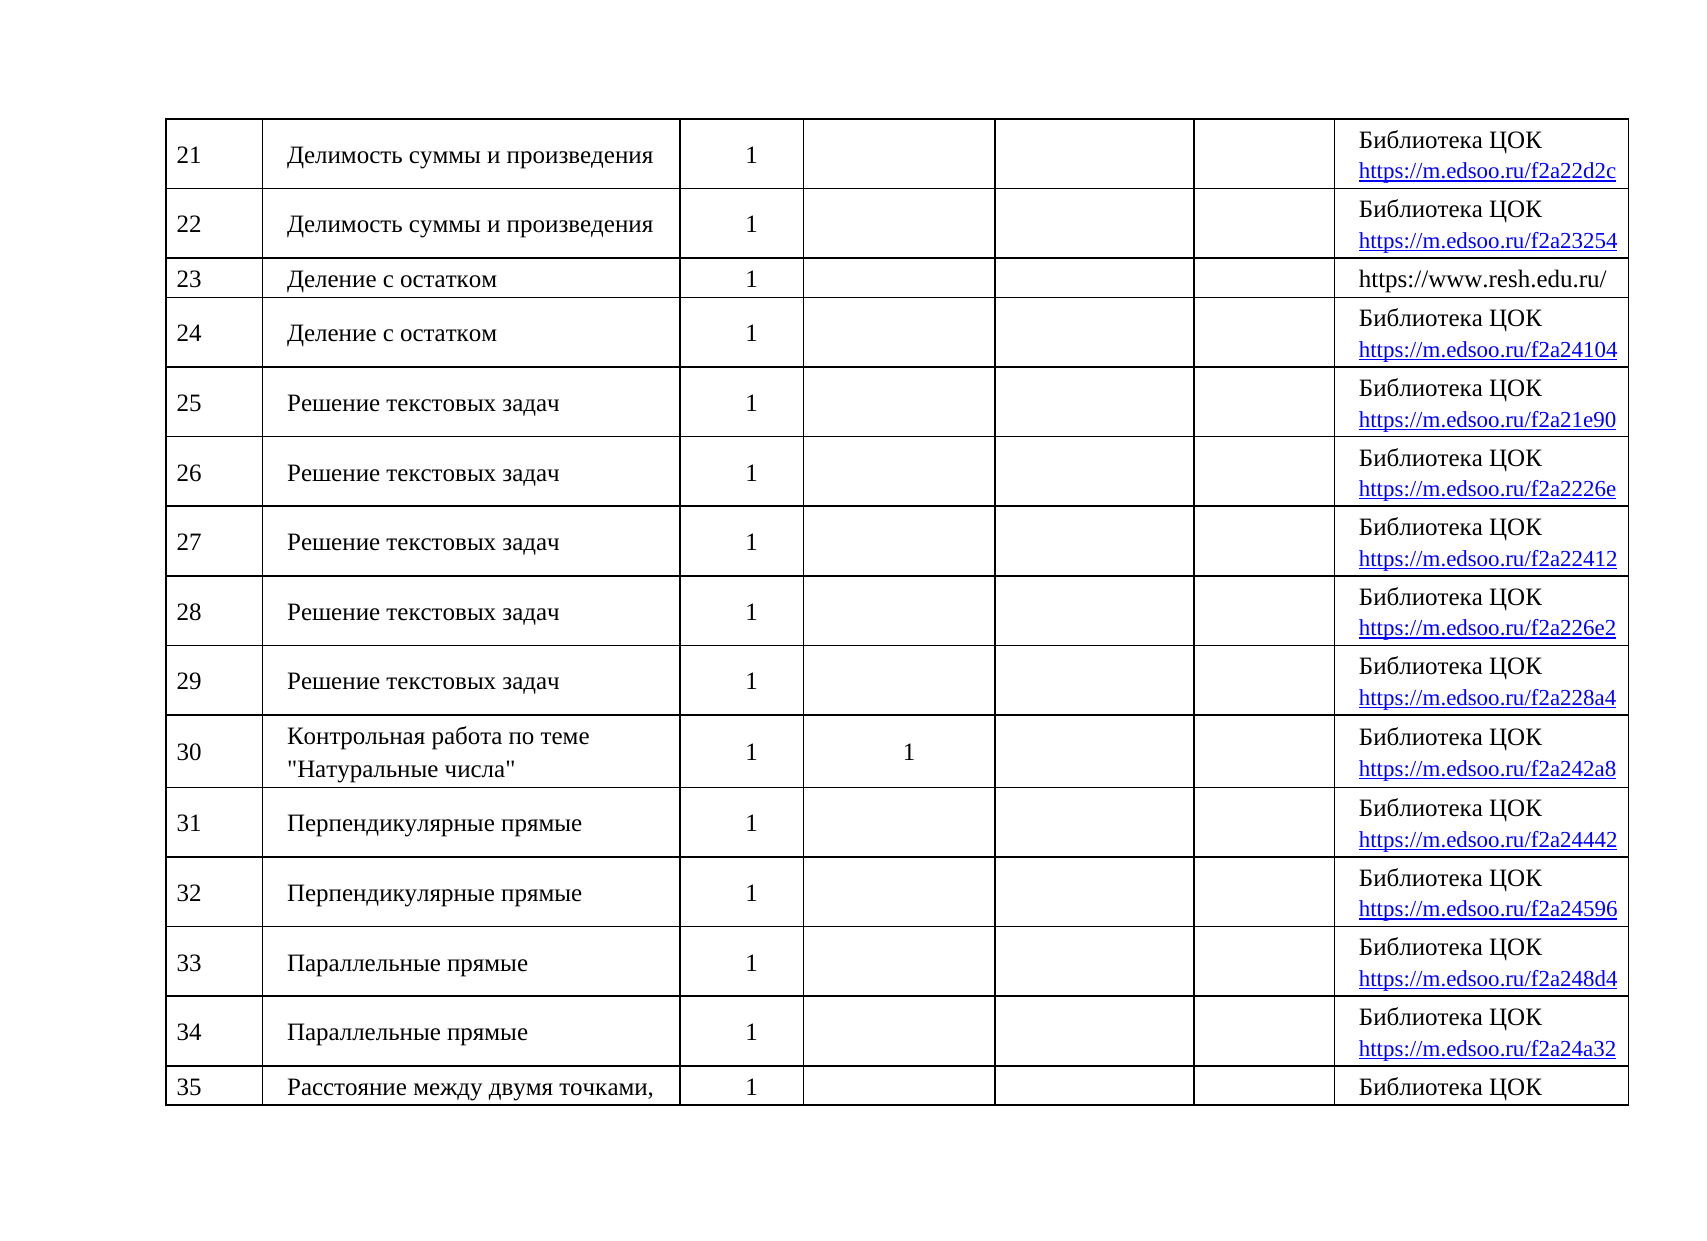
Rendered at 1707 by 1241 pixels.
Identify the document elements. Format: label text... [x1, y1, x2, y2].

table_cell [996, 368, 1193, 436]
table_cell Решение текстовых задач [263, 646, 679, 714]
table_cell 28 [167, 577, 262, 644]
table_cell [1195, 927, 1334, 995]
table_cell 33 [167, 927, 262, 995]
table_cell 1 [681, 368, 803, 436]
table_cell [1195, 858, 1334, 926]
table_cell Решение текстовых задач [263, 368, 679, 436]
table_cell Библиотека ЦОК https://m.edsoo.ru/f2a21e90 [1335, 368, 1628, 436]
table_cell [996, 437, 1193, 505]
table_cell [804, 997, 994, 1065]
table_cell Библиотека ЦОК https://m.edsoo.ru/f2a248d4 [1335, 927, 1628, 995]
table_cell [1195, 997, 1334, 1065]
table_cell Библиотека ЦОК https://m.edsoo.ru/f2a242a8 [1335, 716, 1628, 787]
table_cell 1 [681, 298, 803, 366]
table_cell [1195, 259, 1334, 297]
table_cell [804, 368, 994, 436]
table_cell [996, 507, 1193, 575]
table_cell 23 [167, 259, 262, 297]
table_cell [1195, 189, 1334, 257]
table_cell Решение текстовых задач [263, 437, 679, 505]
table_cell Решение текстовых задач [263, 577, 679, 644]
table_cell Библиотека ЦОК https://m.edsoo.ru/f2a24a32 [1335, 997, 1628, 1065]
table_cell Параллельные прямые [263, 997, 679, 1065]
table_cell [1195, 577, 1334, 644]
table_cell [1195, 507, 1334, 575]
table_cell 1 [681, 120, 803, 188]
table_cell Параллельные прямые [263, 927, 679, 995]
table_cell [996, 997, 1193, 1065]
table_cell [996, 788, 1193, 856]
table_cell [1335, 1067, 1628, 1104]
table_cell 1 [681, 716, 803, 787]
table_cell 1 [681, 1067, 803, 1104]
table_cell Библиотека ЦОК https://m.edsoo.ru/f2a2226e [1335, 437, 1628, 505]
table_cell [804, 298, 994, 366]
table_cell [804, 437, 994, 505]
table_cell [1195, 646, 1334, 714]
table_cell Делимость суммы и произведения [263, 189, 679, 257]
table_cell Деление с остатком [263, 298, 679, 366]
table_cell [804, 189, 994, 257]
table_cell [996, 189, 1193, 257]
table_cell [1195, 1067, 1334, 1104]
table_cell [996, 858, 1193, 926]
table_cell 1 [681, 189, 803, 257]
table_cell [804, 646, 994, 714]
table_cell Деление с остатком [263, 259, 679, 297]
table_cell [804, 1067, 994, 1104]
table_cell [804, 788, 994, 856]
table_cell [1195, 788, 1334, 856]
table_cell [1195, 298, 1334, 366]
table_cell Контрольная работа по теме "Натуральные числа" [263, 716, 679, 787]
table_cell [1195, 368, 1334, 436]
table_cell [996, 120, 1193, 188]
table_cell [1195, 716, 1334, 787]
table_cell Библиотека ЦОК https://m.edsoo.ru/f2a226e2 [1335, 577, 1628, 644]
table_cell [996, 298, 1193, 366]
table_cell 1 [681, 788, 803, 856]
table_cell 1 [681, 997, 803, 1065]
table_cell [996, 259, 1193, 297]
table_cell [996, 927, 1193, 995]
table_cell 1 [681, 927, 803, 995]
table_cell Библиотека ЦОК https://m.edsoo.ru/f2a24104 [1335, 298, 1628, 366]
table_cell Библиотека ЦОК https://m.edsoo.ru/f2a22d2c [1335, 120, 1628, 188]
table_cell [804, 507, 994, 575]
table_cell 27 [167, 507, 262, 575]
table_cell [996, 1067, 1193, 1104]
table_cell 1 [681, 646, 803, 714]
table_cell [804, 927, 994, 995]
table_cell Библиотека ЦОК https://m.edsoo.ru/f2a228a4 [1335, 646, 1628, 714]
table_cell Перпендикулярные прямые [263, 788, 679, 856]
table_cell 1 [681, 858, 803, 926]
table_cell Библиотека ЦОК https://m.edsoo.ru/f2a22412 [1335, 507, 1628, 575]
table_cell Перпендикулярные прямые [263, 858, 679, 926]
table_cell 21 [167, 120, 262, 188]
table_cell Делимость суммы и произведения [263, 120, 679, 188]
table_cell 32 [167, 858, 262, 926]
table_cell 25 [167, 368, 262, 436]
table_cell 31 [167, 788, 262, 856]
table_cell 22 [167, 189, 262, 257]
table_cell Решение текстовых задач [263, 507, 679, 575]
table_cell 1 [804, 716, 994, 787]
table_cell [804, 120, 994, 188]
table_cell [263, 1067, 679, 1104]
table_cell [1195, 437, 1334, 505]
table_cell 26 [167, 437, 262, 505]
table_cell 1 [681, 577, 803, 644]
table_cell 29 [167, 646, 262, 714]
table_cell 1 [681, 437, 803, 505]
table_cell 30 [167, 716, 262, 787]
table_cell [996, 716, 1193, 787]
table_cell Библиотека ЦОК https://m.edsoo.ru/f2a23254 [1335, 189, 1628, 257]
table_cell [1195, 120, 1334, 188]
table_cell [804, 259, 994, 297]
table_cell [804, 858, 994, 926]
table_cell 1 [681, 507, 803, 575]
table_cell [996, 577, 1193, 644]
table_cell 1 [681, 259, 803, 297]
table_cell [804, 577, 994, 644]
table_cell 24 [167, 298, 262, 366]
table_cell https://www.resh.edu.ru/ [1335, 259, 1628, 297]
table_cell 34 [167, 997, 262, 1065]
table_cell Библиотека ЦОК https://m.edsoo.ru/f2a24596 [1335, 858, 1628, 926]
table_cell 35 [167, 1067, 262, 1104]
table_cell Библиотека ЦОК https://m.edsoo.ru/f2a24442 [1335, 788, 1628, 856]
table_cell [996, 646, 1193, 714]
